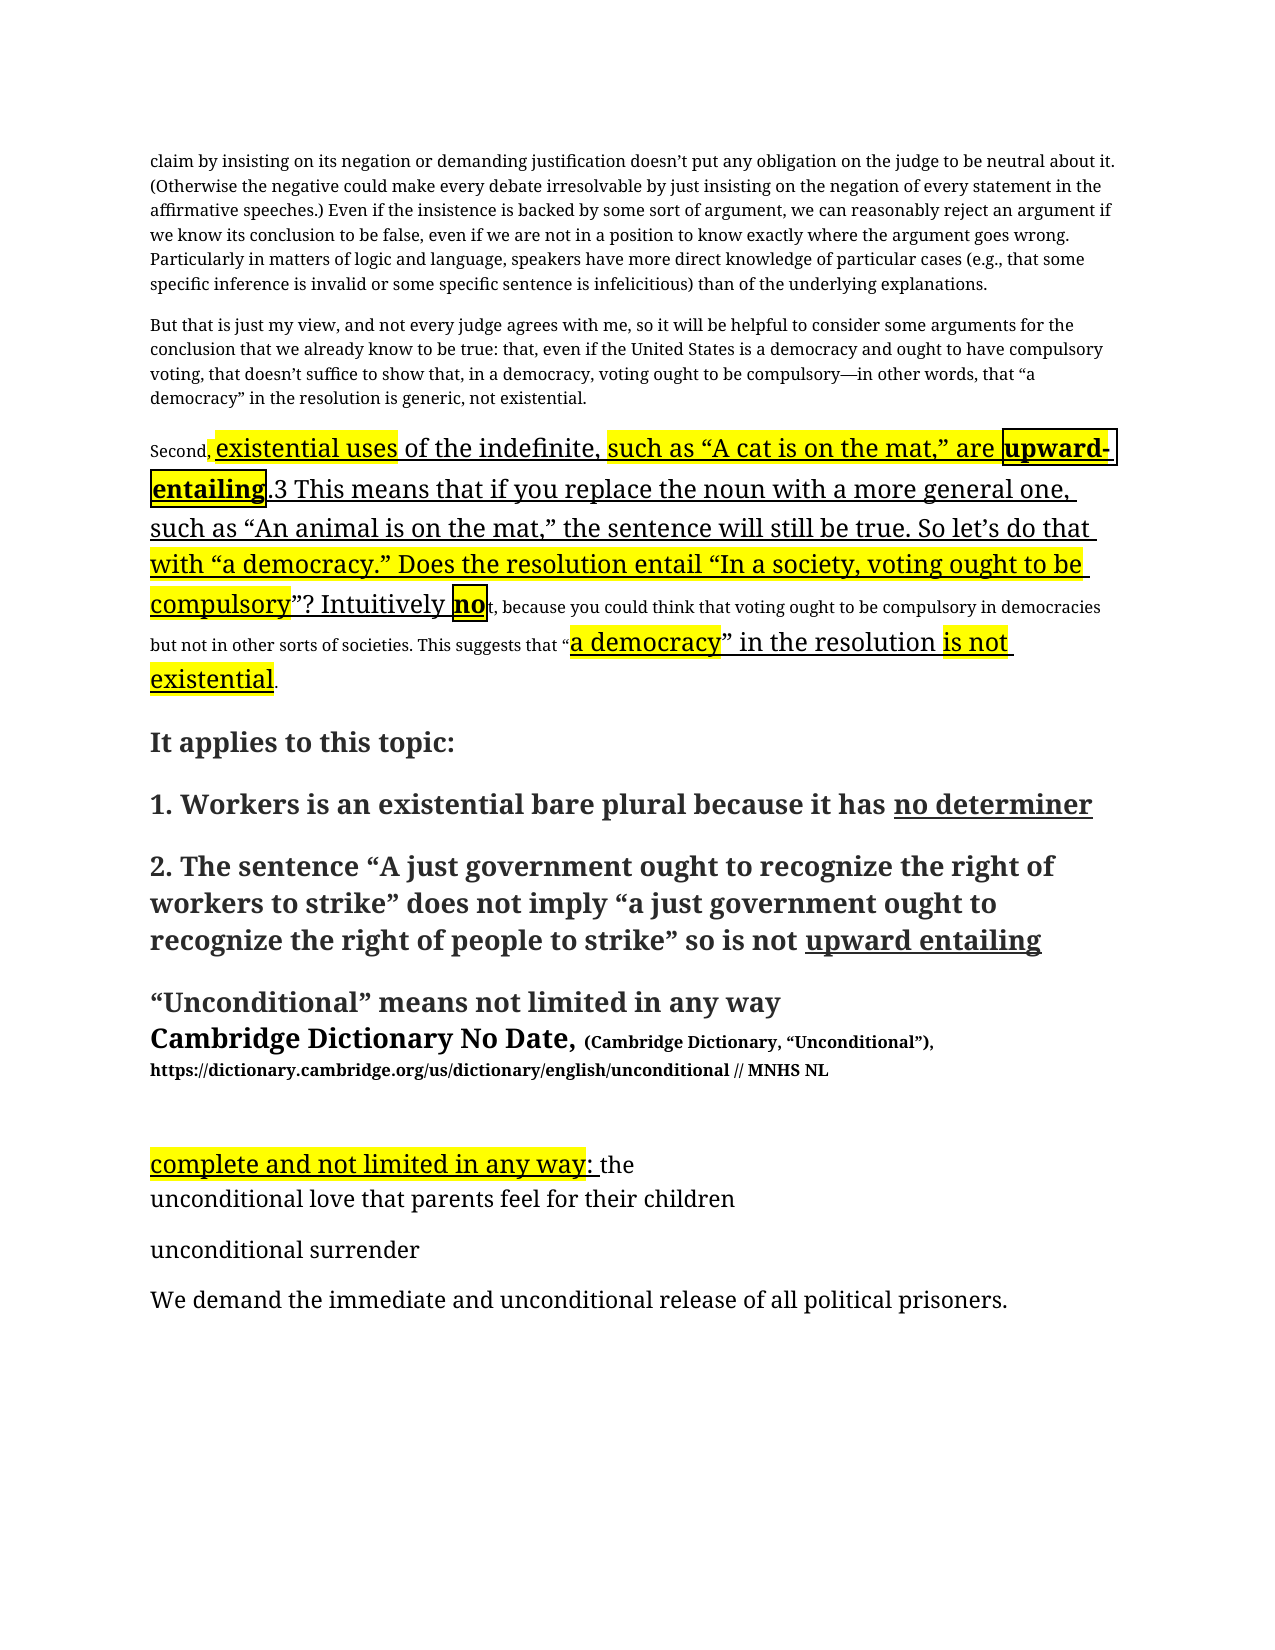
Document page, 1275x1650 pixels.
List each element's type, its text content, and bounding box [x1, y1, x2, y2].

text We demand the immediate and unconditional release of all political prisoners. [150, 1284, 1125, 1315]
text Second, existential uses of the indefinite, such as “A cat is on the mat,” are upward- entailing.3 This means that if you replace the noun with a more general one, such as “An animal is on the mat,” the sentence will still be true. So let’s do that with “a democracy.” Does the resolution entail “In a society, voting ought to be compulsory”? Intuitively not, because you could think that voting ought to be compulsory in democracies but not in other sorts of societies. This suggests that “a democracy” in the resolution is not existential. [150, 428, 1125, 696]
subtitle 1. Workers is an existential bare plural because it has no determiner [150, 786, 1125, 822]
text But that is just my view, and not every judge agrees with me, so it will be helpful to consider some arguments for the conclusion that we already know to be true: that, even if the United States is a democracy and ought to have compulsory voting, that doesn’t suffice to show that, in a democracy, voting ought to be compulsory—in other words, that “a democracy” in the resolution is generic, not existential. [150, 313, 1125, 410]
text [150, 150, 1125, 295]
text complete and not limited in any way: the unconditional love that parents feel for their children [150, 1147, 1125, 1214]
subtitle It applies to this topic: [150, 724, 1125, 761]
subtitle “Unconditional” means not limited in any way [150, 983, 1125, 1020]
text unconditional surrender [150, 1233, 1125, 1265]
subtitle 2. The sentence “A just government ought to recognize the right of workers to strike” does not imply “a just government ought to recognize the right of people to strike” so is not upward entailing [150, 847, 1125, 958]
text Cambridge Dictionary No Date, (Cambridge Dictionary, “Unconditional”), https://dictionary.cambridge.org/us/dictionary/english/unconditional // MNHS NL [150, 1020, 1125, 1081]
